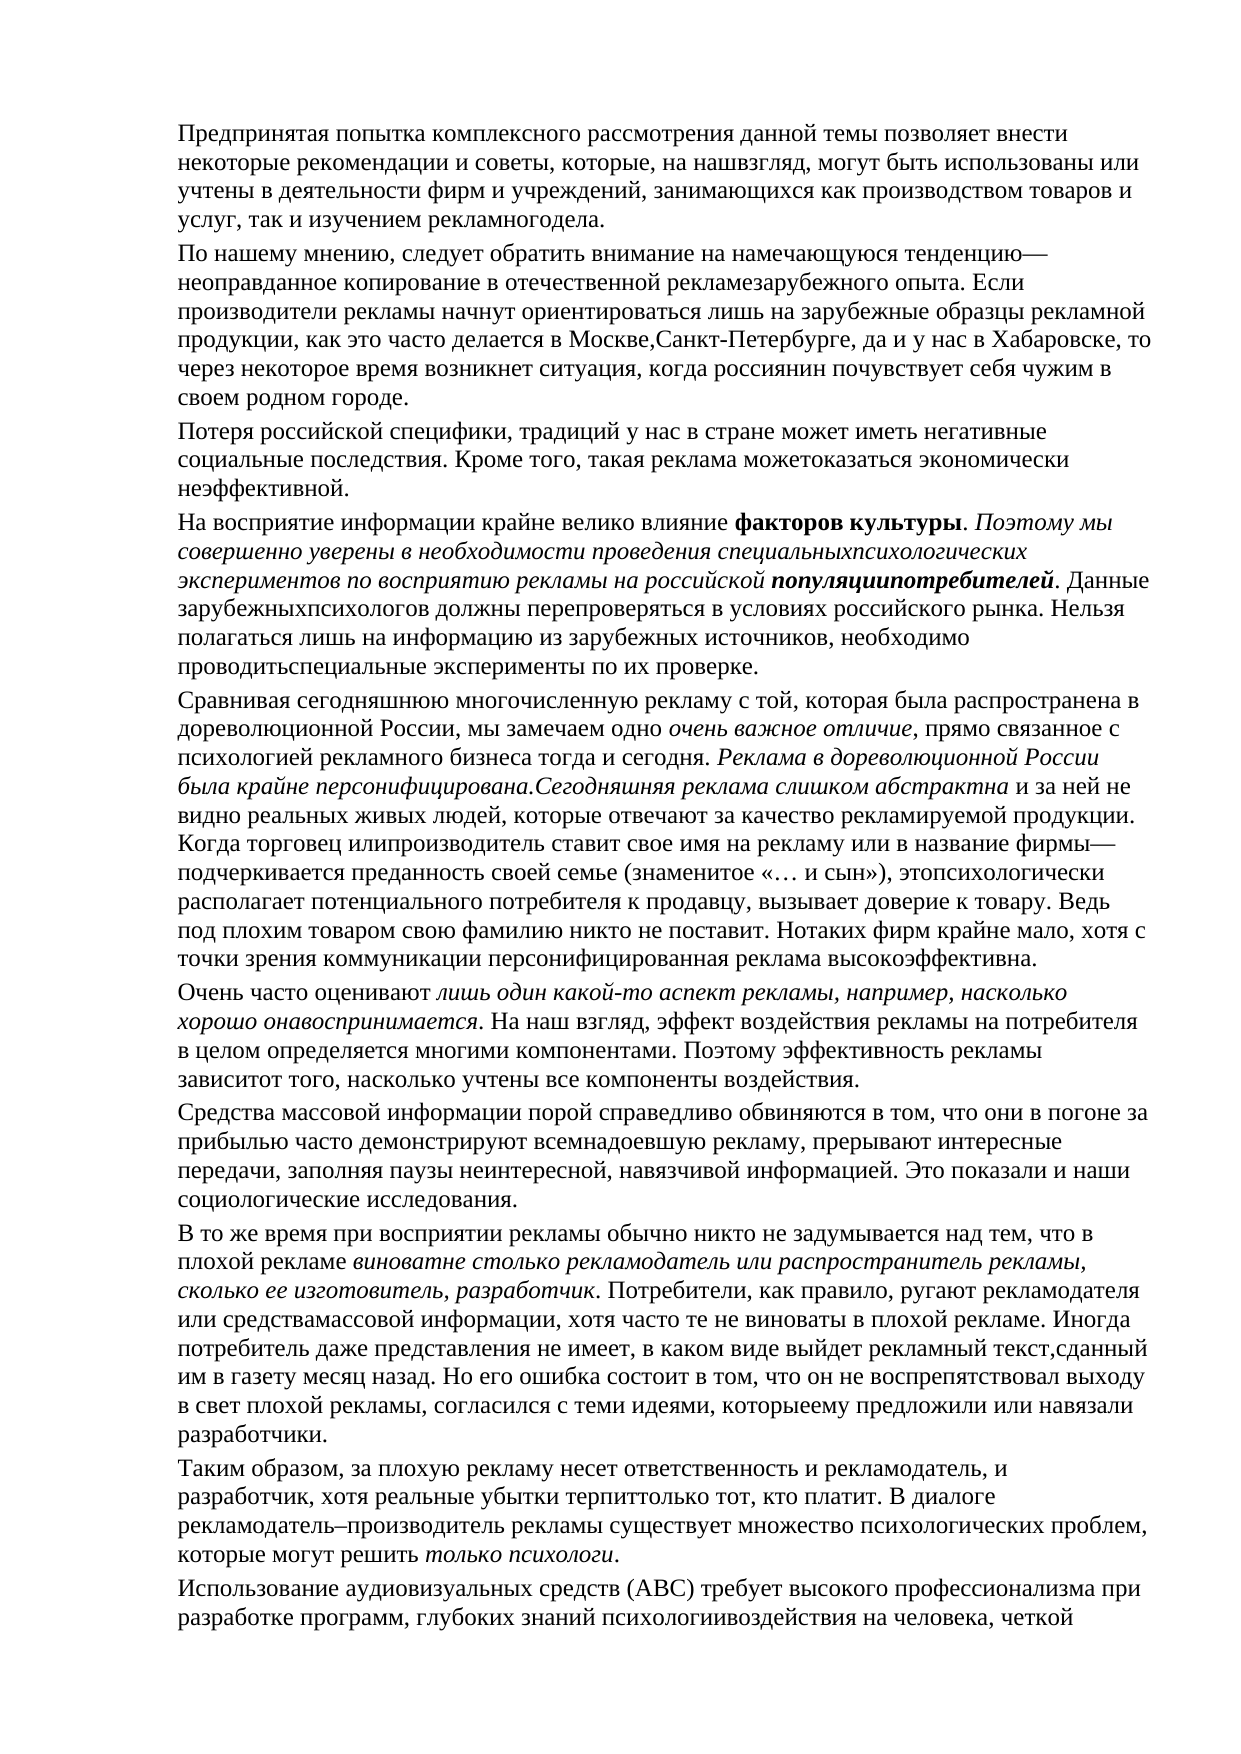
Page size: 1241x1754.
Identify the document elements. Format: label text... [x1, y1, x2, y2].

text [177, 1573, 1152, 1630]
text Сравнивая сегодняшнюю многочисленную рекламу с той, которая была распространена в дореволюционной России, мы замечаем одно очень важное отличие, прямо связанное с психологией рекламного бизнеса тогда и сегодня. Реклама в дореволюционной России была крайне персонифицирована.Сегодняшняя реклама слишком абстрактна и за ней не видно реальных живых людей, которые отвечают за качество рекламируемой продукции. Когда торговец илипроизводитель ставит свое имя на рекламу или в название фирмы— подчеркивается преданность своей семье (знаменитое «… и сын»), этопсихологически располагает потенциального потребителя к продавцу, вызывает доверие к товару. Ведь под плохим товаром свою фамилию никто не поставит. Нотаких фирм крайне мало, хотя с точки зрения коммуникации персонифицированная реклама высокоэффективна. [177, 685, 1152, 972]
text Средства массовой информации порой справедливо обвиняются в том, что они в погоне за прибылью часто демонстрируют всемнадоевшую рекламу, прерывают интересные передачи, заполняя паузы неинтересной, навязчивой информацией. Это показали и наши социологические исследования. [177, 1097, 1152, 1212]
text Предпринятая попытка комплексного рассмотрения данной темы позволяет внести некоторые рекомендации и советы, которые, на нашвзгляд, могут быть использованы или учтены в деятельности фирм и учреждений, занимающихся как производством товаров и услуг, так и изучением рекламногодела. [177, 118, 1152, 233]
text По нашему мнению, следует обратить внимание на намечающуюся тенденцию— неоправданное копирование в отечественной рекламезарубежного опыта. Если производители рекламы начнут ориентироваться лишь на зарубежные образцы рекламной продукции, как это часто делается в Москве,Санкт-Петербурге, да и у нас в Хабаровске, то через некоторое время возникнет ситуация, когда россиянин почувствует себя чужим в своем родном городе. [177, 238, 1152, 411]
text В то же время при восприятии рекламы обычно никто не задумывается над тем, что в плохой рекламе виноватне столько рекламодатель или распространитель рекламы, сколько ее изготовитель, разработчик. Потребители, как правило, ругают рекламодателя или средствамассовой информации, хотя часто те не виноваты в плохой рекламе. Иногда потребитель даже представления не имеет, в каком виде выйдет рекламный текст,сданный им в газету месяц назад. Но его ошибка состоит в том, что он не воспрепятствовал выходу в свет плохой рекламы, согласился с теми идеями, которыеему предложили или навязали разработчики. [177, 1218, 1152, 1448]
text Таким образом, за плохую рекламу несет ответственность и рекламодатель, и разработчик, хотя реальные убытки терпиттолько тот, кто платит. В диалоге рекламодатель–производитель рекламы существует множество психологических проблем, которые могут решить только психологи. [177, 1453, 1152, 1568]
text На восприятие информации крайне велико влияние факторов культуры. Поэтому мы совершенно уверены в необходимости проведения специальныхпсихологических экспериментов по восприятию рекламы на российской популяциипотребителей. Данные зарубежныхпсихологов должны перепроверяться в условиях российского рынка. Нельзя полагаться лишь на информацию из зарубежных источников, необходимо проводитьспециальные эксперименты по их проверке. [177, 507, 1152, 680]
text Потеря российской специфики, традиций у нас в стране может иметь негативные социальные последствия. Кроме того, такая реклама можетоказаться экономически неэффективной. [177, 416, 1152, 502]
text Очень часто оценивают лишь один какой-то аспект рекламы, например, насколько хорошо онавоспринимается. На наш взгляд, эффект воздействия рекламы на потребителя в целом определяется многими компонентами. Поэтому эффективность рекламы зависитот того, насколько учтены все компоненты воздействия. [177, 977, 1152, 1092]
